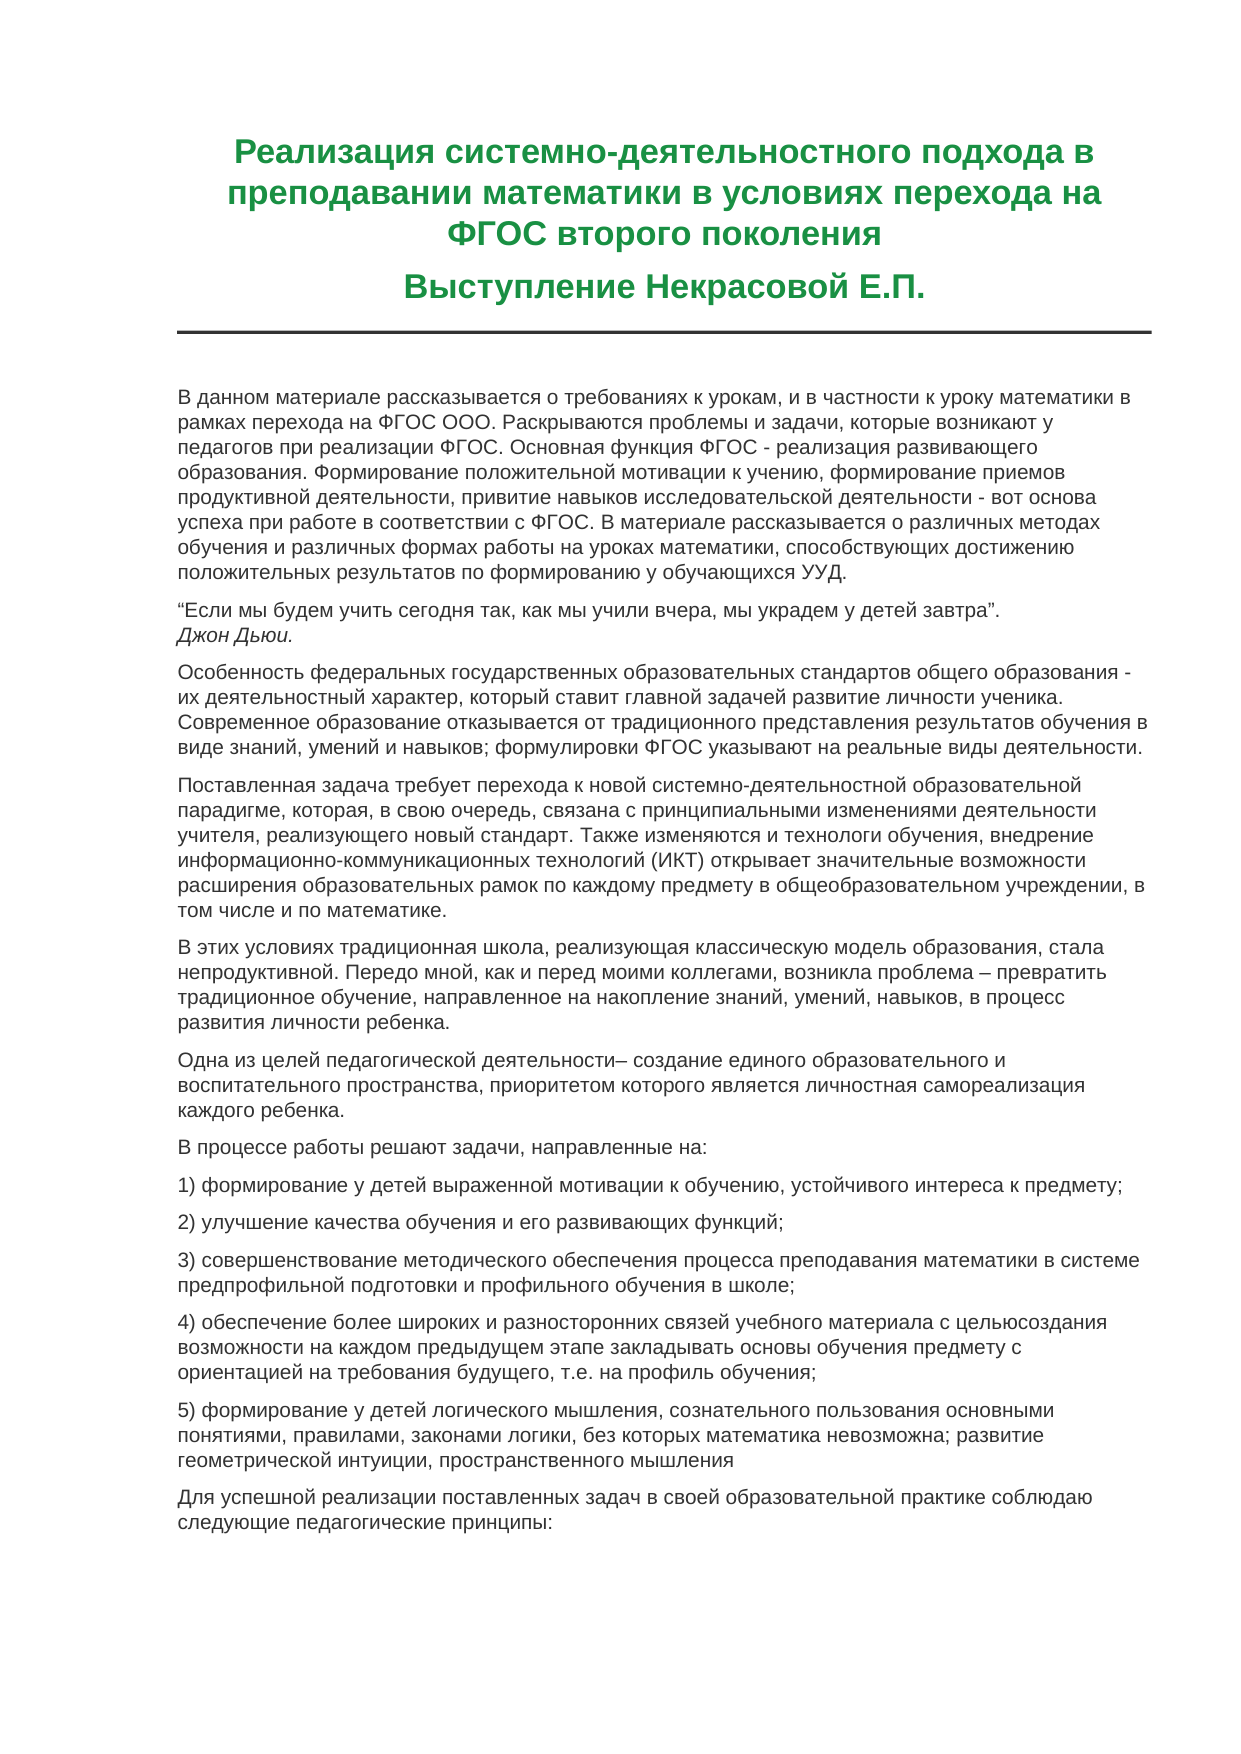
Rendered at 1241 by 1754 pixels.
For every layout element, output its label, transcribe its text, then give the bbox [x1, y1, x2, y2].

text 4) обеспечение более широких и разносторонних связей учебного материала с цельюсоздания возможности на каждом предыдущем этапе закладывать основы обучения предмету с ориентацией на требования будущего, т.е. на профиль обучения; [177, 1309, 1152, 1384]
text Выступление Некрасовой Е.П. [177, 265, 1152, 306]
text Одна из целей педагогической деятельности– создание единого образовательного и воспитательного пространства, приоритетом которого является личностная самореализация каждого ребенка. [177, 1046, 1152, 1121]
text Реализация системно-деятельностного подхода в преподавании математики в условиях перехода на ФГОС второго поколения [177, 131, 1152, 252]
text 5) формирование у детей логического мышления, сознательного пользования основными понятиями, правилами, законами логики, без которых математика невозможна; развитие геометрической интуиции, пространственного мышления [177, 1396, 1152, 1471]
text “Если мы будем учить сегодня так, как мы учили вчера, мы украдем у детей завтра”. Джон Дьюи. [177, 596, 1152, 646]
text Для успешной реализации поставленных задач в своей образовательной практике соблюдаю следующие педагогические принципы: [177, 1484, 1152, 1534]
text В данном материале рассказывается о требованиях к урокам, и в частности к уроку математики в рамках перехода на ФГОС ООО. Раскрываются проблемы и задачи, которые возникают у педагогов при реализации ФГОС. Основная функция ФГОС - реализация развивающего образования. Формирование положительной мотивации к учению, формирование приемов продуктивной деятельности, привитие навыков исследовательской деятельности - вот основа успеха при работе в соответствии с ФГОС. В материале рассказывается о различных методах обучения и различных формах работы на уроках математики, способствующих достижению положительных результатов по формированию у обучающихся УУД. [177, 384, 1152, 584]
text 2) улучшение качества обучения и его развивающих функций; [177, 1209, 1152, 1234]
text 3) совершенствование методического обеспечения процесса преподавания математики в системе предпрофильной подготовки и профильного обучения в школе; [177, 1246, 1152, 1296]
text В процессе работы решают задачи, направленные на: [177, 1134, 1152, 1159]
text В этих условиях традиционная школа, реализующая классическую модель образования, стала непродуктивной. Передо мной, как и перед моими коллегами, возникла проблема – превратить традиционное обучение, направленное на накопление знаний, умений, навыков, в процесс развития личности ребенка. [177, 934, 1152, 1034]
text Поставленная задача требует перехода к новой системно-деятельностной образовательной парадигме, которая, в свою очередь, связана с принципиальными изменениями деятельности учителя, реализующего новый стандарт. Также изменяются и технологи обучения, внедрение информационно-коммуникационных технологий (ИКТ) открывает значительные возможности расширения образовательных рамок по каждому предмету в общеобразовательном учреждении, в том числе и по математике. [177, 771, 1152, 921]
text Особенность федеральных государственных образовательных стандартов общего образования - их деятельностный характер, который ставит главной задачей развитие личности ученика. Современное образование отказывается от традиционного представления результатов обучения в виде знаний, умений и навыков; формулировки ФГОС указывают на реальные виды деятельности. [177, 659, 1152, 759]
text 1) формирование у детей выраженной мотивации к обучению, устойчивого интереса к предмету; [177, 1171, 1152, 1196]
